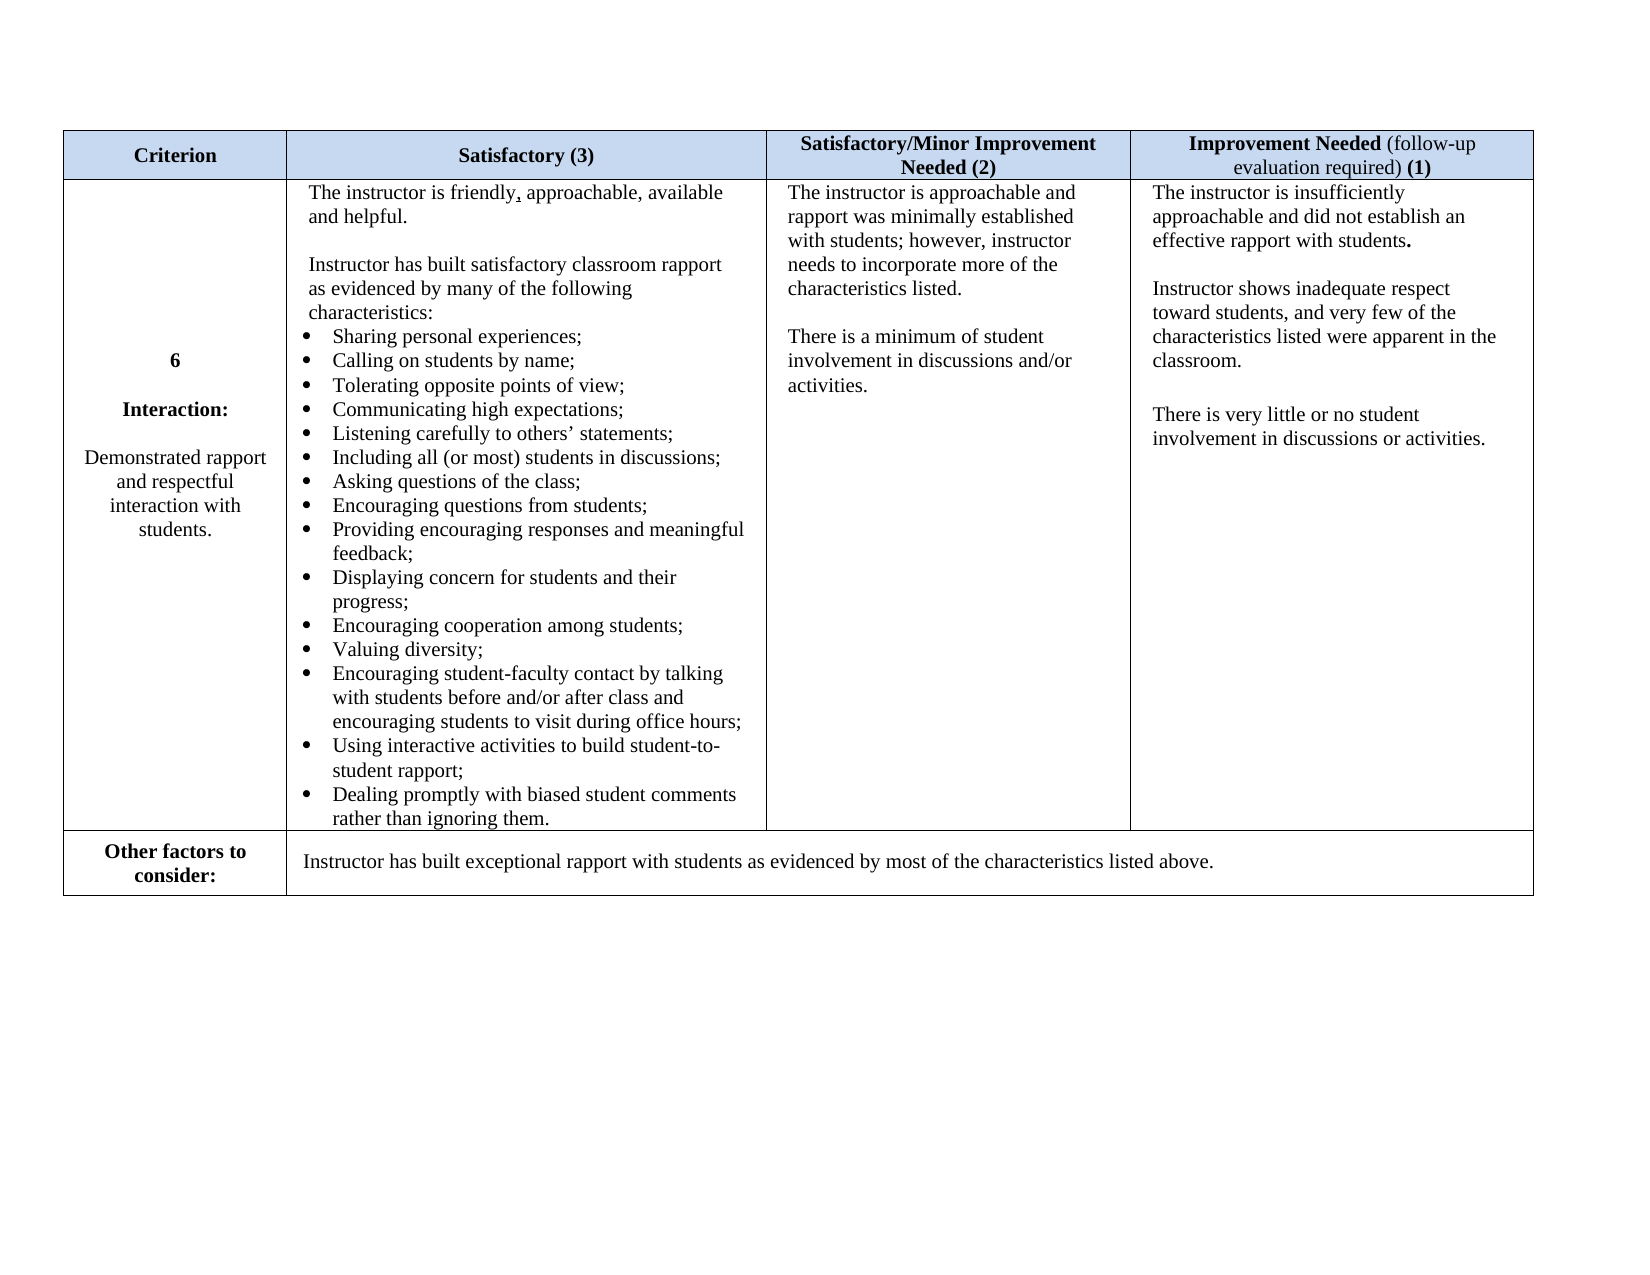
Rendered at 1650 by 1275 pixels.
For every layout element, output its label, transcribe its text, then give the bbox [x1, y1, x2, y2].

table_cell The instructor is insufficiently approachable and did not establish an effective rapport with students. Instructor shows inadequate respect toward students, and very few of the characteristics listed were apparent in the classroom. There is very little or no student involvement in discussions or activities. [1131, 180, 1533, 830]
table_cell Other factors to consider: [64, 831, 286, 895]
table_cell The instructor is approachable and rapport was minimally established with students; however, instructor needs to incorporate more of the characteristics listed. There is a minimum of student involvement in discussions and/or activities. [767, 180, 1130, 830]
table_cell Instructor has built exceptional rapport with students as evidenced by most of the characteristics listed above. [287, 831, 1533, 895]
table_header Satisfactory (3) [287, 131, 766, 179]
table_header Improvement Needed (follow-up evaluation required) (1) [1131, 131, 1533, 179]
table_header Criterion [64, 131, 286, 179]
table_header Satisfactory/Minor Improvement Needed (2) [767, 131, 1130, 179]
table_cell 6 Interaction: Demonstrated rapport and respectful interaction with students. [64, 180, 286, 830]
table_cell The instructor is friendly, approachable, available and helpful. Instructor has built satisfactory classroom rapport as evidenced by many of the following characteristics: Sharing personal experiences; Calling on students by name; Tolerating opposite points of view; Communicating high expectations; Listening carefully to others’ statements; Including all (or most) students in discussions; Asking questions of the class; Encouraging questions from students; Providing encouraging responses and meaningful feedback; Displaying concern for students and their progress; Encouraging cooperation among students; Valuing diversity; Encouraging student-faculty contact by talking with students before and/or after class and encouraging students to visit during office hours; Using interactive activities to build student-to-student rapport; Dealing promptly with biased student comments rather than ignoring them. [287, 180, 766, 830]
